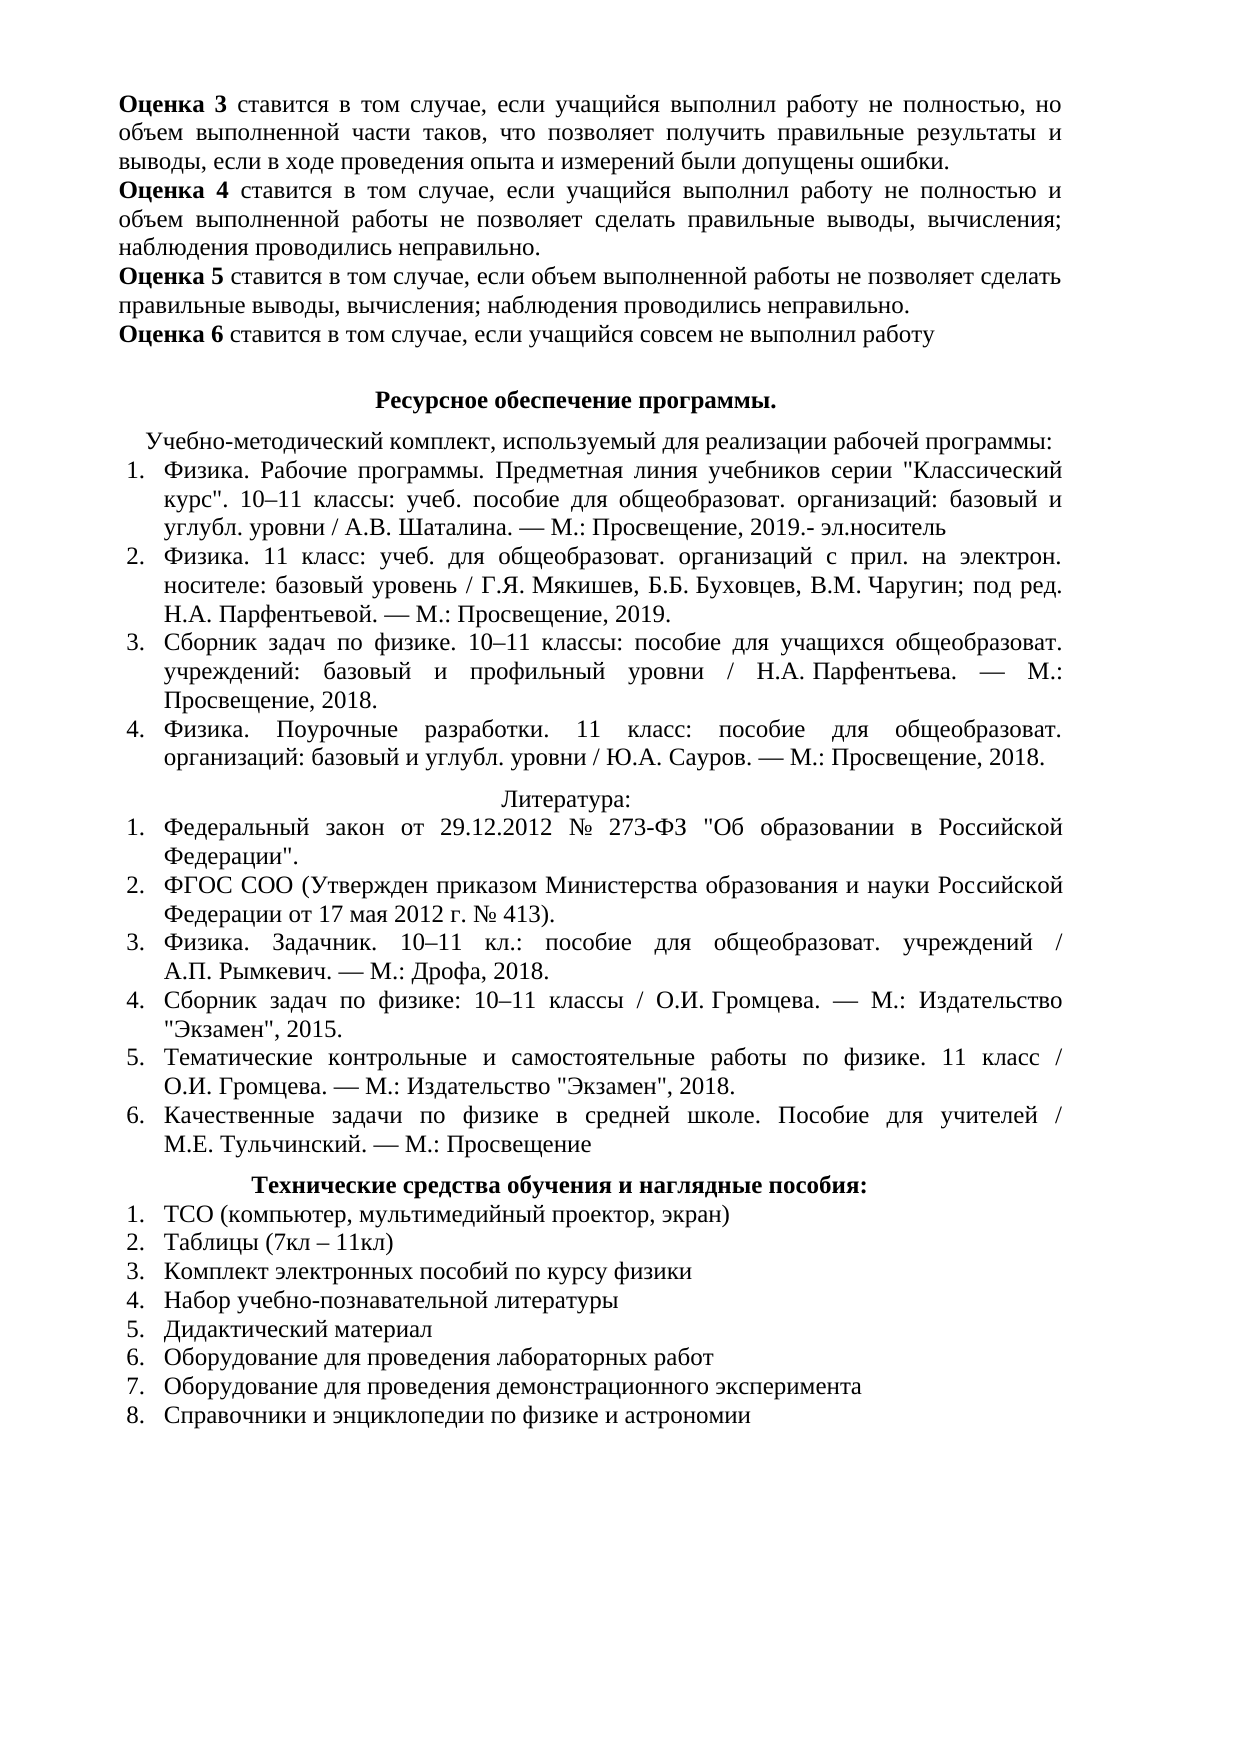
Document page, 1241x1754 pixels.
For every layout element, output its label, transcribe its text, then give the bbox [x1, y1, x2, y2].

list ФГОС CОО (Утвержден приказом Министерства образования и науки Российской Федерации от 17 мая 2012 г. № 413). [126, 870, 1063, 927]
list Физика. Задачник. 10–11 кл.: пособие для общеобразоват. учреждений / А.П. Рымкевич. — М.: Дрофа, 2018. [126, 927, 1063, 985]
list Набор учебно-познавательной литературы [126, 1285, 1063, 1314]
list Оборудование для проведения лабораторных работ [126, 1342, 1063, 1371]
list Физика. Поурочные разработки. 11 класс: пособие для общеобразоват. организаций: базовый и углубл. уровни / Ю.А. Сауров. — М.: Просвещение, 2018. [126, 714, 1063, 771]
list Сборник задач по физике: 10–11 классы / О.И. Громцева. — М.: Издательство "Экзамен", 2015. [126, 985, 1063, 1042]
list Комплект электронных пособий по курсу физики [126, 1256, 1063, 1285]
text Оценка 6 ставится в том случае, если учащийся совсем не выполнил работу [118, 319, 1063, 347]
list Тематические контрольные и самостоятельные работы по физике. 11 класс / О.И. Громцева. — М.: Издательство "Экзамен", 2018. [126, 1042, 1063, 1100]
list Дидактический материал [126, 1314, 1063, 1342]
list Качественные задачи по физике в средней школе. Пособие для учителей / М.Е. Тульчинский. — М.: Просвещение [126, 1100, 1063, 1157]
text Оценка 4 ставится в том случае, если учащийся выполнил работу не полностью и объем выполненной работы не позволяет сделать правильные выводы, вычисления; наблюдения проводились неправильно. [118, 175, 1063, 261]
list Справочники и энциклопедии по физике и астрономии [126, 1400, 1063, 1429]
list Оборудование для проведения демонстрационного эксперимента [126, 1371, 1063, 1400]
text Ресурсное обеспечение программы. [89, 385, 1063, 414]
list Таблицы (7кл – 11кл) [126, 1227, 1063, 1256]
list Физика. 11 класс: учеб. для общеобразоват. организаций с прил. на электрон. носителе: базовый уровень / Г.Я. Мякишев, Б.Б. Буховцев, В.М. Чаругин; под ред. Н.А. Парфентьевой. — М.: Просвещение, 2019. [126, 541, 1063, 627]
list Сборник задач по физике. 10–11 классы: пособие для учащихся общеобразоват. учреждений: базовый и профильный уровни / Н.А. Парфентьева. — М.: Просвещение, 2018. [126, 627, 1063, 714]
text Оценка 3 ставится в том случае, если учащийся выполнил работу не полностью, но объем выполненной части таков, что позволяет получить правильные результаты и выводы, если в ходе проведения опыта и измерений были допущены ошибки. [118, 89, 1063, 175]
text Оценка 5 ставится в том случае, если объем выполненной работы не позволяет сделать правильные выводы, вычисления; наблюдения проводились неправильно. [118, 261, 1063, 319]
text Учебно-методический комплект, используемый для реализации рабочей программы: [89, 426, 1063, 455]
list Федеральный закон от 29.12.2012 № 273-ФЗ "Об образовании в Российской Федерации". [126, 812, 1063, 870]
list Физика. Рабочие программы. Предметная линия учебников серии "Классический курс". 10–11 классы: учеб. пособие для общеобразоват. организаций: базовый и углубл. уровни / А.В. Шаталина. — М.: Просвещение, 2019.- эл.носитель [126, 455, 1063, 541]
text Литература: [89, 784, 1063, 812]
list ТСО (компьютер, мультимедийный проектор, экран) [126, 1199, 1063, 1227]
text Технические средства обучения и наглядные пособия: [89, 1170, 1063, 1199]
